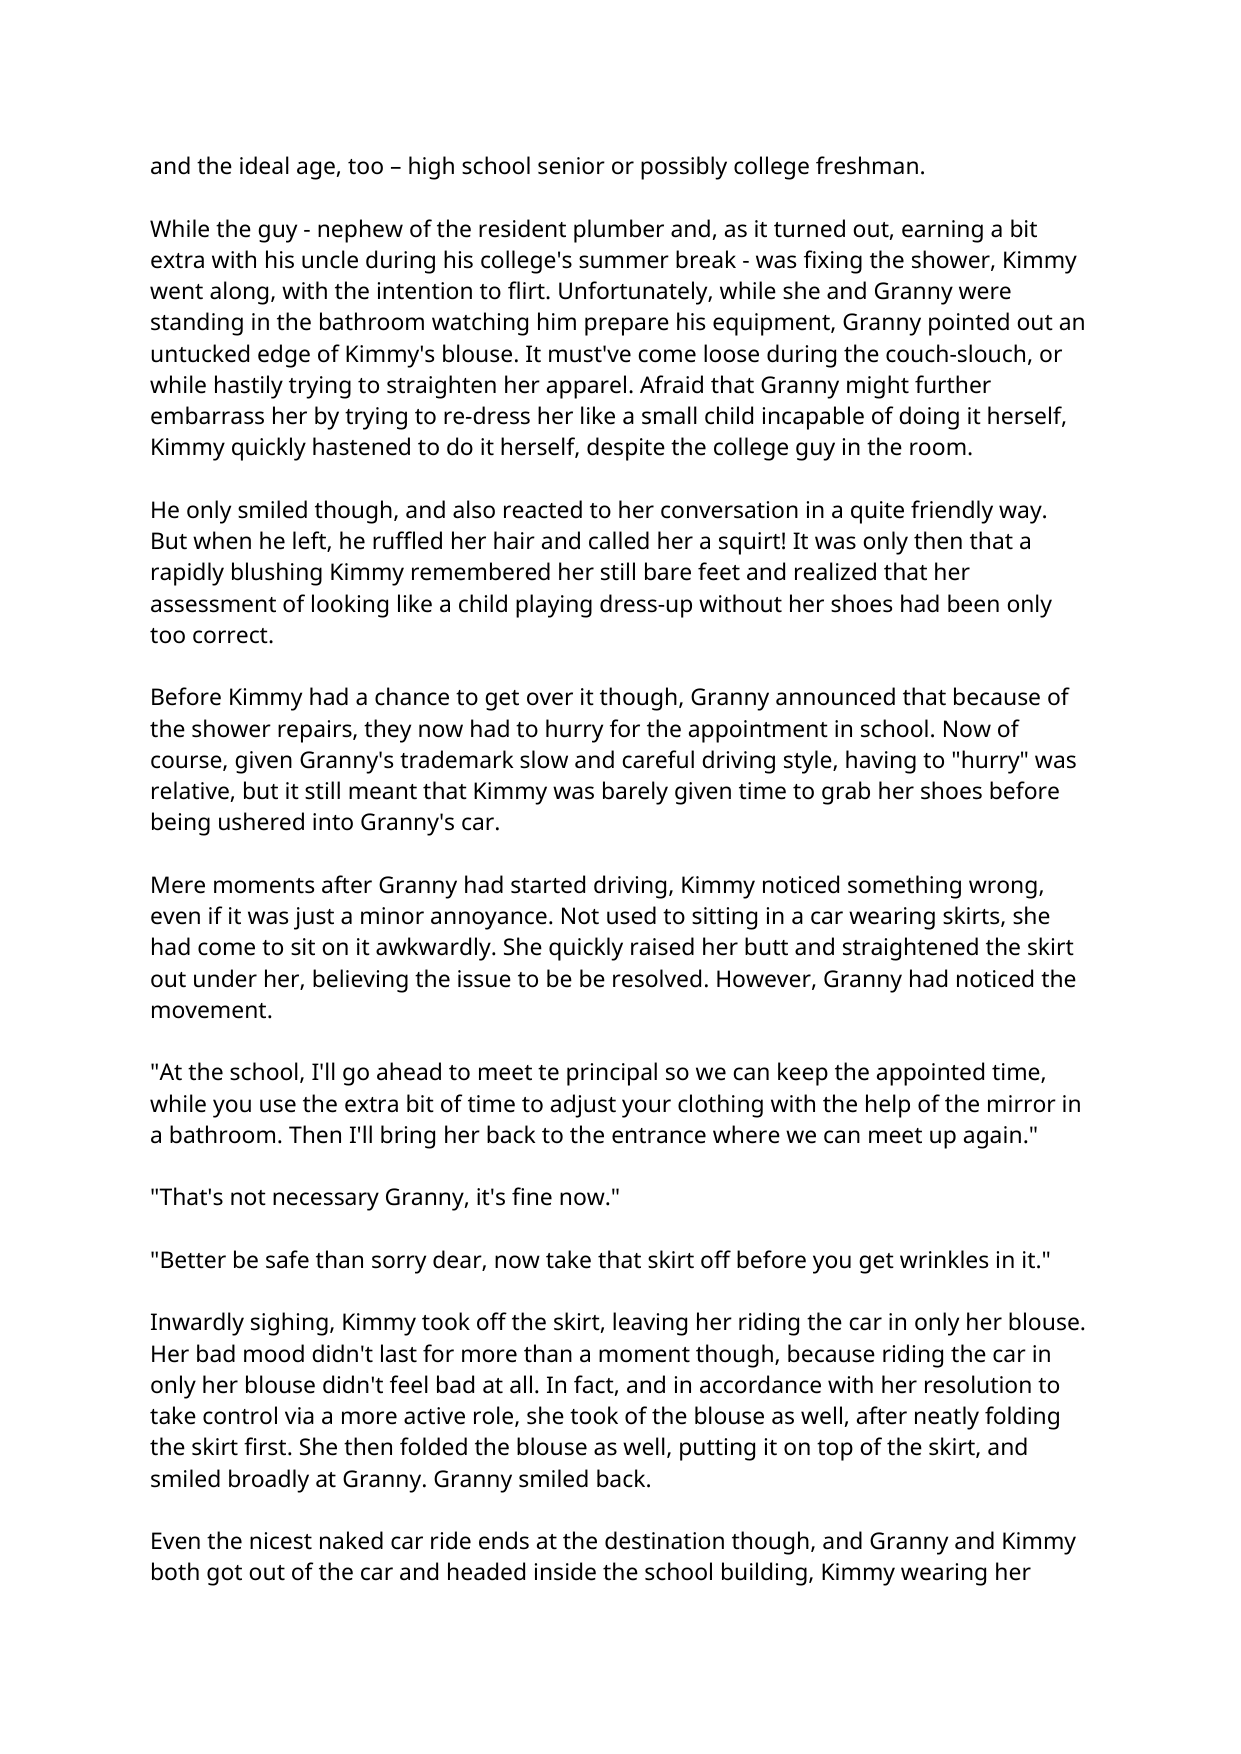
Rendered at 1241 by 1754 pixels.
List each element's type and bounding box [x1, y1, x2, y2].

text [150, 150, 1090, 1587]
